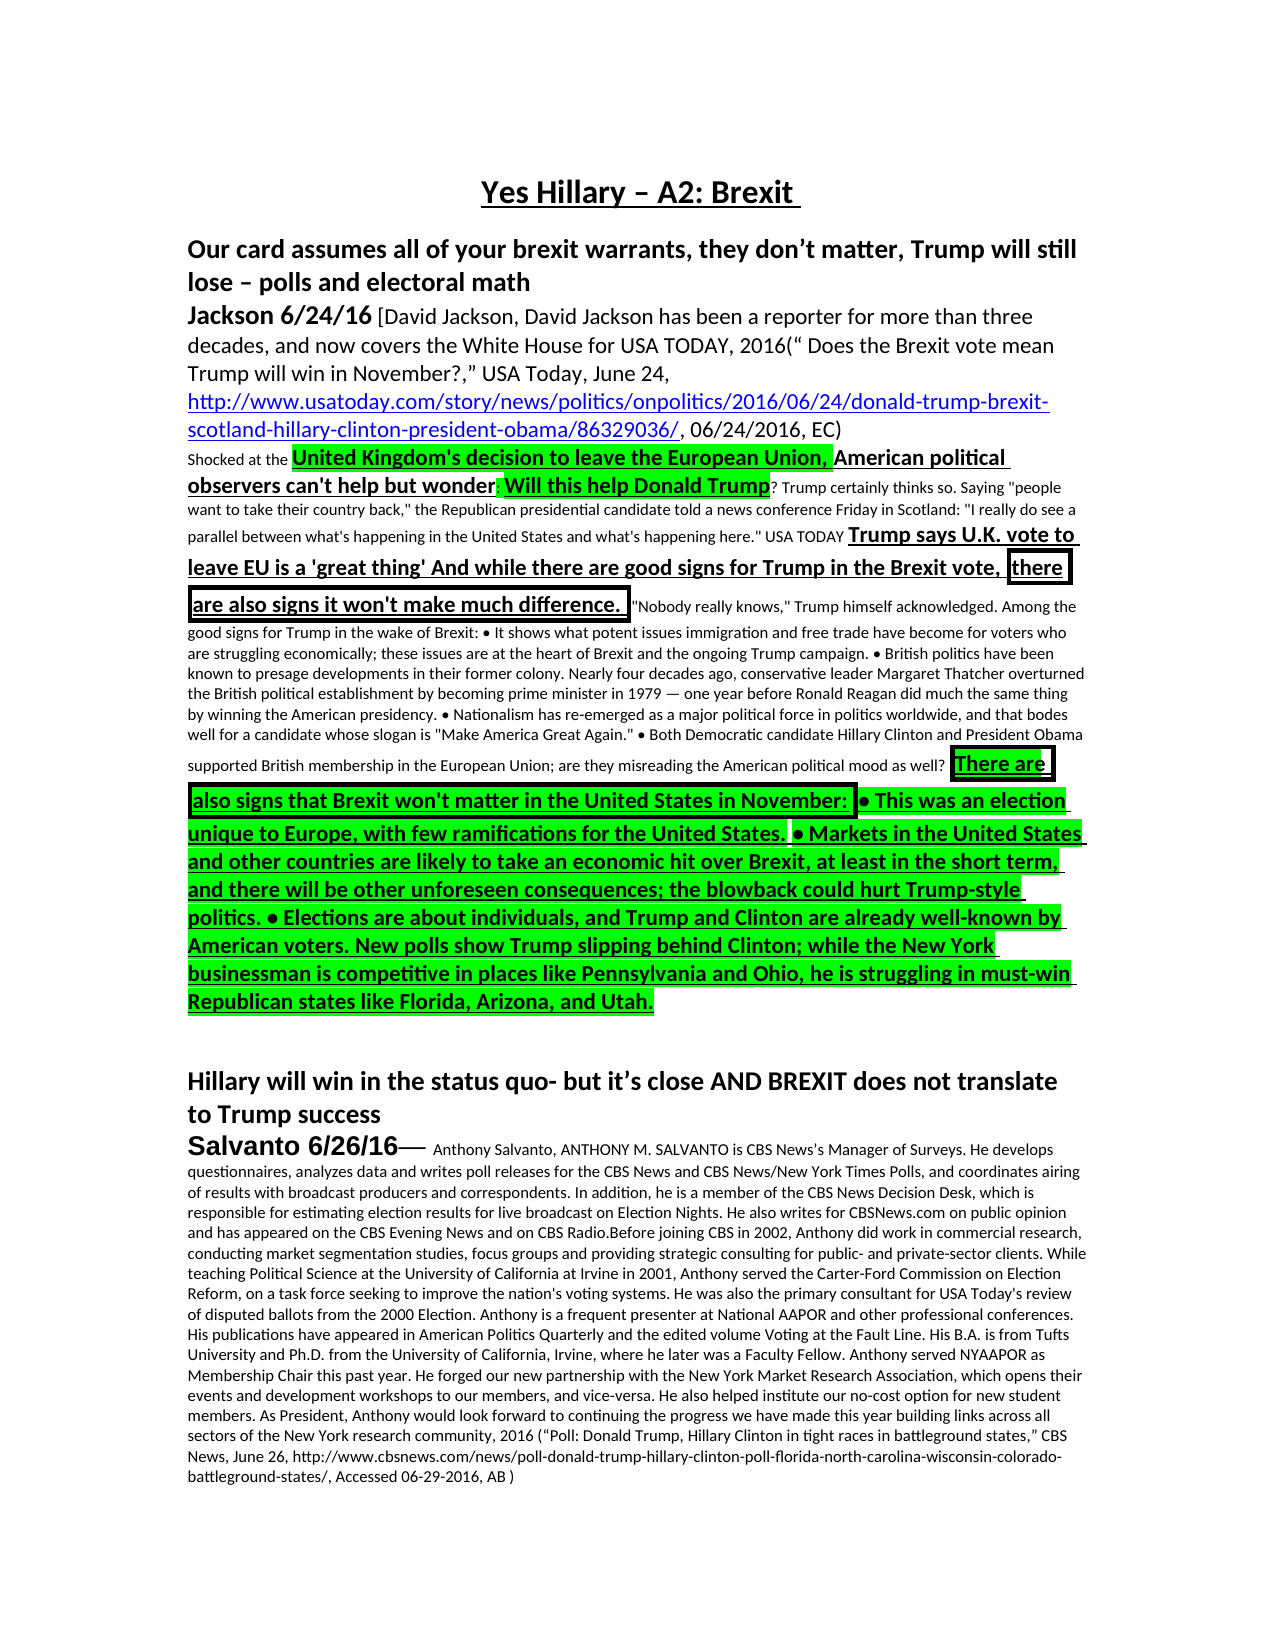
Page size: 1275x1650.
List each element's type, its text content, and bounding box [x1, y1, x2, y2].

text Shocked at the United Kingdom's decision to leave the European Union, American political observers can't help but wonder: Will this help Donald Trump? Trump certainly thinks so. Saying "people want to take their country back," the Republican presidential candidate told a news conference Friday in Scotland: "I really do see a parallel between what's happening in the United States and what's happening here." USA TODAY Trump says U.K. vote to leave EU is a 'great thing' And while there are good signs for Trump in the Brexit vote, there are also signs it won't make much difference. "Nobody really knows," Trump himself acknowledged. Among the good signs for Trump in the wake of Brexit: • It shows what potent issues immigration and free trade have become for voters who are struggling economically; these issues are at the heart of Brexit and the ongoing Trump campaign. • British politics have been known to presage developments in their former colony. Nearly four decades ago, conservative leader Margaret Thatcher overturned the British political establishment by becoming prime minister in 1979 — one year before Ronald Reagan did much the same thing by winning the American presidency. • Nationalism has re-emerged as a major political force in politics worldwide, and that bodes well for a candidate whose slogan is "Make America Great Again." • Both Democratic candidate Hillary Clinton and President Obama supported British membership in the European Union; are they misreading the American political mood as well? There are also signs that Brexit won't matter in the United States in November: • This was an election unique to Europe, with few ramifications for the United States. • Markets in the United States and other countries are likely to take an economic hit over Brexit, at least in the short term, and there will be other unforeseen consequences; the blowback could hurt Trump-style politics. • Elections are about individuals, and Trump and Clinton are already well-known by American voters. New polls show Trump slipping behind Clinton; while the New York businessman is competitive in places like Pennsylvania and Ohio, he is struggling in must-win Republican states like Florida, Arizona, and Utah. [187, 443, 1087, 843]
text Jackson 6/24/16 [David Jackson, David Jackson has been a reporter for more than three decades, and now covers the White House for USA TODAY, 2016(“ Does the Brexit vote mean Trump will win in November?,” USA Today, June 24, http://www.usatoday.com/story/news/politics/onpolitics/2016/06/24/donald-trump-brexit-scotland-hillary-clinton-president-obama/86329036/, 06/24/2016, EC) [187, 298, 1087, 443]
subtitle Yes Hillary – A2: Brexit [187, 171, 1087, 212]
text Salvanto 6/26/16— Anthony Salvanto, ANTHONY M. SALVANTO is CBS News’s Manager of Surveys. He develops questionnaires, analyzes data and writes poll releases for the CBS News and CBS News/New York Times Polls, and coordinates airing of results with broadcast producers and correspondents. In addition, he is a member of the CBS News Decision Desk, which is responsible for estimating election results for live broadcast on Election Nights. He also writes for CBSNews.com on public opinion and has appeared on the CBS Evening News and on CBS Radio.Before joining CBS in 2002, Anthony did work in commercial research, conducting market segmentation studies, focus groups and providing strategic consulting for public- and private-sector clients. While teaching Political Science at the University of California at Irvine in 2001, Anthony served the Carter-Ford Commission on Election Reform, on a task force seeking to improve the nation's voting systems. He was also the primary consultant for USA Today's review of disputed ballots from the 2000 Election. Anthony is a frequent presenter at National AAPOR and other professional conferences. His publications have appeared in American Politics Quarterly and the edited volume Voting at the Fault Line. His B.A. is from Tufts University and Ph.D. from the University of California, Irvine, where he later was a Faculty Fellow. Anthony served NYAAPOR as Membership Chair this past year. He forged our new partnership with the New York Market Research Association, which opens their events and development workshops to our members, and vice-versa. He also helped institute our no-cost option for new student members. As President, Anthony would look forward to continuing the progress we have made this year building links across all sectors of the New York research community, 2016 (“Poll: Donald Trump, Hillary Clinton in tight races in battleground states,” CBS News, June 26, http://www.cbsnews.com/news/poll-donald-trump-hillary-clinton-poll-florida-north-carolina-wisconsin-colorado-battleground-states/, Accessed 06-29-2016, AB ) [187, 1130, 1087, 1487]
subtitle Hillary will win in the status quo- but it’s close AND BREXIT does not translate to Trump success [187, 1064, 1087, 1130]
text Shocked at the United Kingdom's decision to leave the European Union, American political observers can't help but wonder: Will this help Donald Trump? Trump certainly thinks so. Saying "people want to take their country back," the Republican presidential candidate told a news conference Friday in Scotland: "I really do see a parallel between what's happening in the United States and what's happening here." USA TODAY Trump says U.K. vote to leave EU is a 'great thing' And while there are good signs for Trump in the Brexit vote, there are also signs it won't make much difference. "Nobody really knows," Trump himself acknowledged. Among the good signs for Trump in the wake of Brexit: • It shows what potent issues immigration and free trade have become for voters who are struggling economically; these issues are at the heart of Brexit and the ongoing Trump campaign. • British politics have been known to presage developments in their former colony. Nearly four decades ago, conservative leader Margaret Thatcher overturned the British political establishment by becoming prime minister in 1979 — one year before Ronald Reagan did much the same thing by winning the American presidency. • Nationalism has re-emerged as a major political force in politics worldwide, and that bodes well for a candidate whose slogan is "Make America Great Again." • Both Democratic candidate Hillary Clinton and President Obama supported British membership in the European Union; are they misreading the American political mood as well? There are also signs that Brexit won't matter in the United States in November: • This was an election unique to Europe, with few ramifications for the United States. • Markets in the United States and other countries are likely to take an economic hit over Brexit, at least in the short term, and there will be other unforeseen consequences; the blowback could hurt Trump-style politics. • Elections are about individuals, and Trump and Clinton are already well-known by American voters. New polls show Trump slipping behind Clinton; while the New York businessman is competitive in places like Pennsylvania and Ohio, he is struggling in must-win Republican states like Florida, Arizona, and Utah. [187, 844, 1087, 1016]
subtitle Our card assumes all of your brexit warrants, they don’t matter, Trump will still lose – polls and electoral math [187, 232, 1087, 298]
